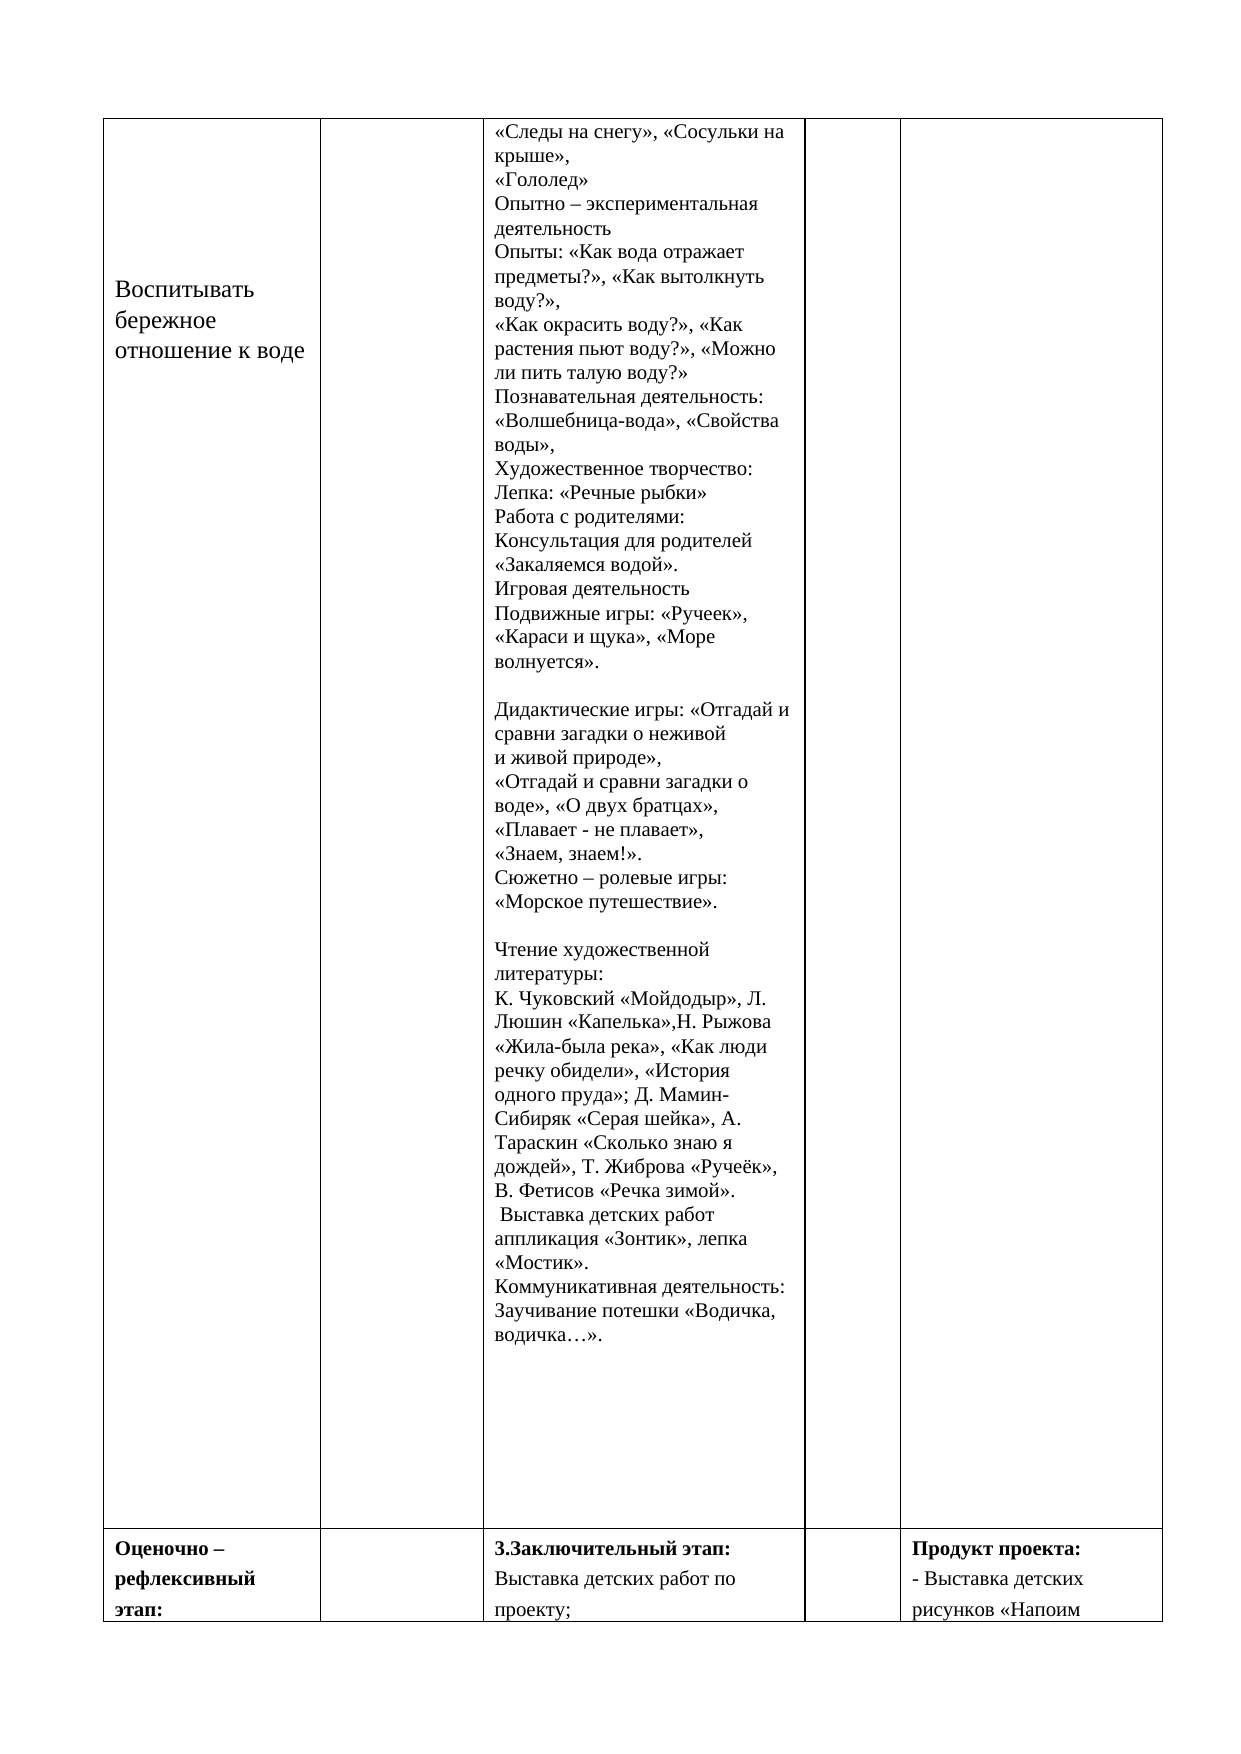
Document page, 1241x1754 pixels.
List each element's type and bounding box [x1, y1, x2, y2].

table_cell [806, 1529, 900, 1621]
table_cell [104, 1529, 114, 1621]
table_cell [806, 119, 900, 1528]
table_cell [484, 119, 804, 1528]
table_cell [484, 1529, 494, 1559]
table_cell [321, 119, 483, 1528]
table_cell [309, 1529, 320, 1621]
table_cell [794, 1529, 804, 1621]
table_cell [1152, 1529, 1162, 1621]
table_cell [901, 119, 1162, 1528]
table_cell [104, 119, 320, 1528]
table_cell [321, 1529, 483, 1621]
